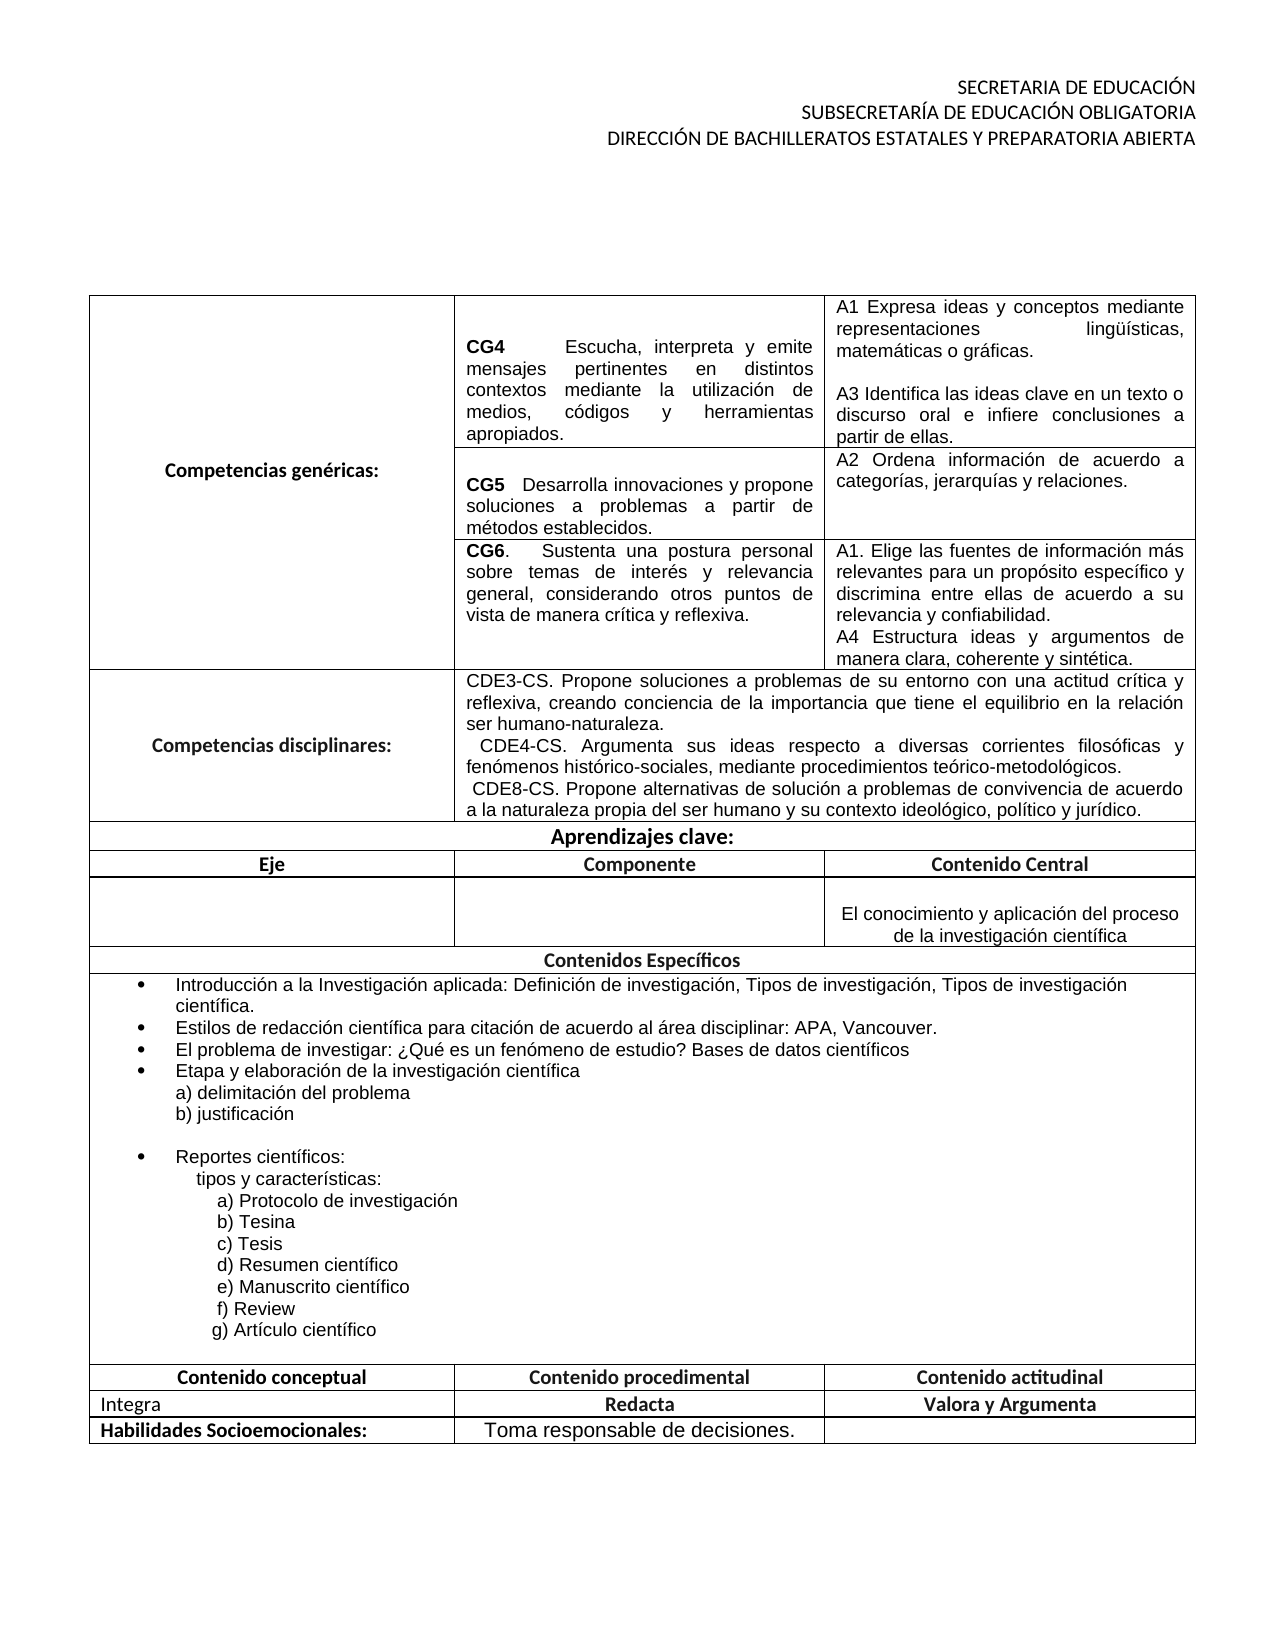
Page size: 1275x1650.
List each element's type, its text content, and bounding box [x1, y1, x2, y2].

table_cell [455, 878, 824, 946]
table_cell Valora y Argumenta [825, 1391, 1195, 1416]
table_cell Contenidos Específicos [90, 947, 1195, 972]
table_cell Competencias disciplinares: [90, 670, 454, 821]
table_cell A1. Elige las fuentes de información más relevantes para un propósito específico y discrimina entre ellas de acuerdo a su relevancia y confiabilidad. A4 Estructura ideas y argumentos de manera clara, coherente y sintética. [825, 540, 1195, 669]
table_cell Contenido actitudinal [825, 1365, 1195, 1390]
table_cell CDE3-CS. Propone soluciones a problemas de su entorno con una actitud crítica y reflexiva, creando conciencia de la importancia que tiene el equilibrio en la relación ser humano-naturaleza. CDE4-CS. Argumenta sus ideas respecto a diversas corrientes filosóficas y fenómenos histórico-sociales, mediante procedimientos teórico-metodológicos. CDE8-CS. Propone alternativas de solución a problemas de convivencia de acuerdo a la naturaleza propia del ser humano y su contexto ideológico, político y jurídico. [455, 670, 1195, 821]
table_cell CG4 Escucha, interpreta y emite mensajes pertinentes en distintos contextos mediante la utilización de medios, códigos y herramientas apropiados. [455, 296, 824, 447]
table_cell [90, 878, 454, 946]
table_cell Eje [90, 851, 454, 876]
table_cell Integra [90, 1391, 454, 1416]
table_cell Componente [455, 851, 824, 876]
table_cell Redacta [455, 1391, 824, 1416]
table_cell Contenido procedimental [455, 1365, 824, 1390]
table_cell A2 Ordena información de acuerdo a categorías, jerarquías y relaciones. [825, 448, 1195, 538]
table_cell Competencias genéricas: [90, 296, 454, 669]
table_cell CG5 Desarrolla innovaciones y propone soluciones a problemas a partir de métodos establecidos. [455, 448, 824, 538]
table_cell Contenido Central [825, 851, 1195, 876]
table_cell CG6. Sustenta una postura personal sobre temas de interés y relevancia general, considerando otros puntos de vista de manera crítica y reflexiva. [455, 540, 824, 669]
table_cell A1 Expresa ideas y conceptos mediante representaciones lingüísticas, matemáticas o gráficas. A3 Identifica las ideas clave en un texto o discurso oral e infiere conclusiones a partir de ellas. [825, 296, 1195, 447]
table_cell Introducción a la Investigación aplicada: Definición de investigación, Tipos de investigación, Tipos de investigación científica. Estilos de redacción científica para citación de acuerdo al área disciplinar: APA, Vancouver. El problema de investigar: ¿Qué es un fenómeno de estudio? Bases de datos científicos Etapa y elaboración de la investigación científica a) delimitación del problema b) justificación Reportes científicos: tipos y características: a) Protocolo de investigación b) Tesina c) Tesis d) Resumen científico e) Manuscrito científico f) Review g) Artículo científico [90, 974, 1195, 1363]
table_cell El conocimiento y aplicación del proceso de la investigación científica [825, 878, 1195, 946]
table_cell Aprendizajes clave: [90, 822, 1195, 850]
table_cell Habilidades Socioemocionales: [90, 1418, 454, 1443]
table_cell [825, 1418, 1195, 1443]
table_cell Toma responsable de decisiones. [455, 1418, 824, 1443]
table_cell Contenido conceptual [90, 1365, 454, 1390]
